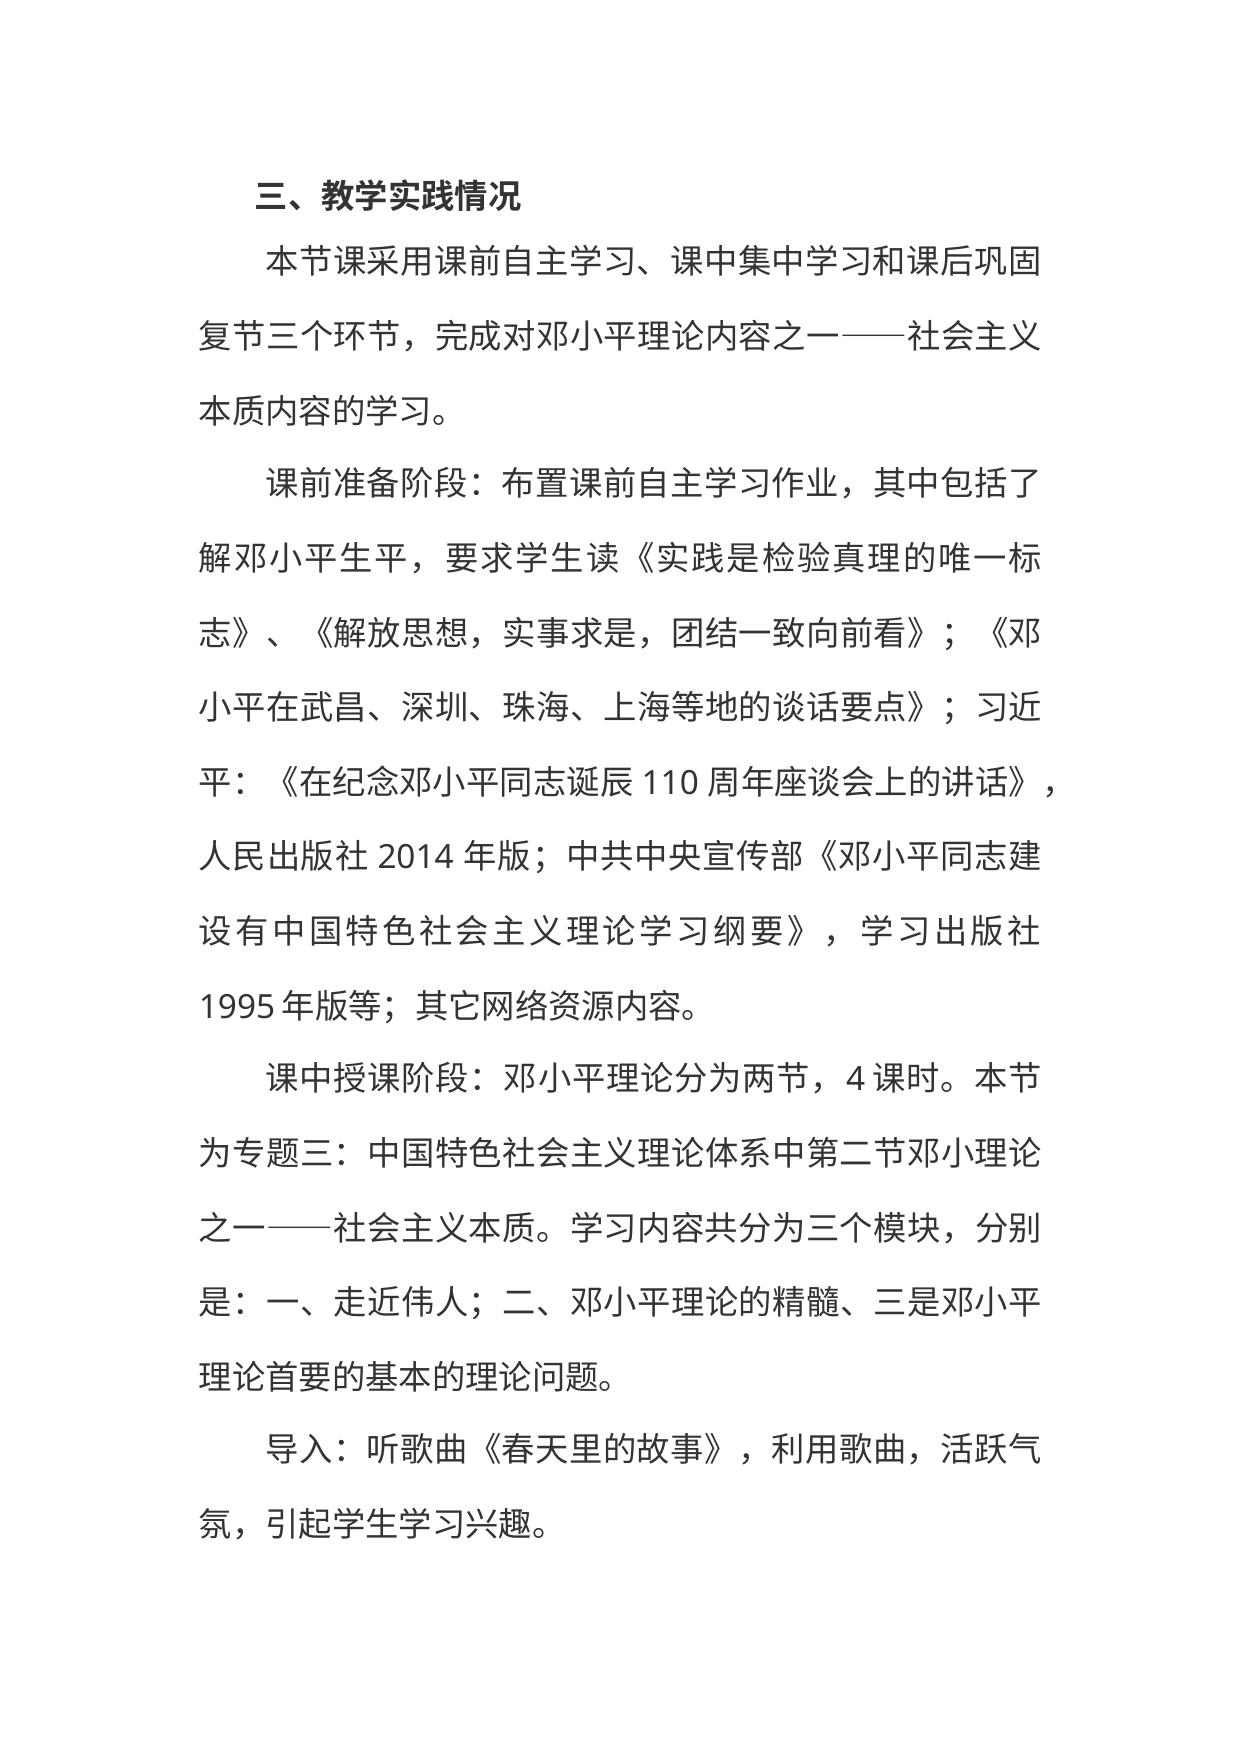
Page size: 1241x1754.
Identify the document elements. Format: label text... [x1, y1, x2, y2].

list 课前准备阶段：布置课前自主学习作业，其中包括了解邓小平生平，要求学生读《实践是检验真理的唯一标志》、《解放思想，实事求是，团结一致向前看》；《邓小平在武昌、深圳、珠海、上海等地的谈话要点》；习近平：《在纪念邓小平同志诞辰 110 周年座谈会上的讲话》，人民出版社 2014 年版；中共中央宣传部《邓小平同志建设有中国特色社会主义理论学习纲要》，学习出版社 1995年版等；其它网络资源内容。 [199, 448, 1042, 1036]
list 本节课采用课前自主学习、课中集中学习和课后巩固复节三个环节，完成对邓小平理论内容之一——社会主义本质内容的学习。 [199, 227, 1042, 441]
list 三、教学实践情况 [187, 162, 1053, 227]
list 课中授课阶段：邓小平理论分为两节，4课时。本节为专题三：中国特色社会主义理论体系中第二节邓小理论之一——社会主义本质。学习内容共分为三个模块，分别是：一、走近伟人；二、邓小平理论的精髓、三是邓小平理论首要的基本的理论问题。 [199, 1043, 1042, 1407]
list 导入：听歌曲《春天里的故事》，利用歌曲，活跃气氛，引起学生学习兴趣。 [199, 1414, 1042, 1554]
